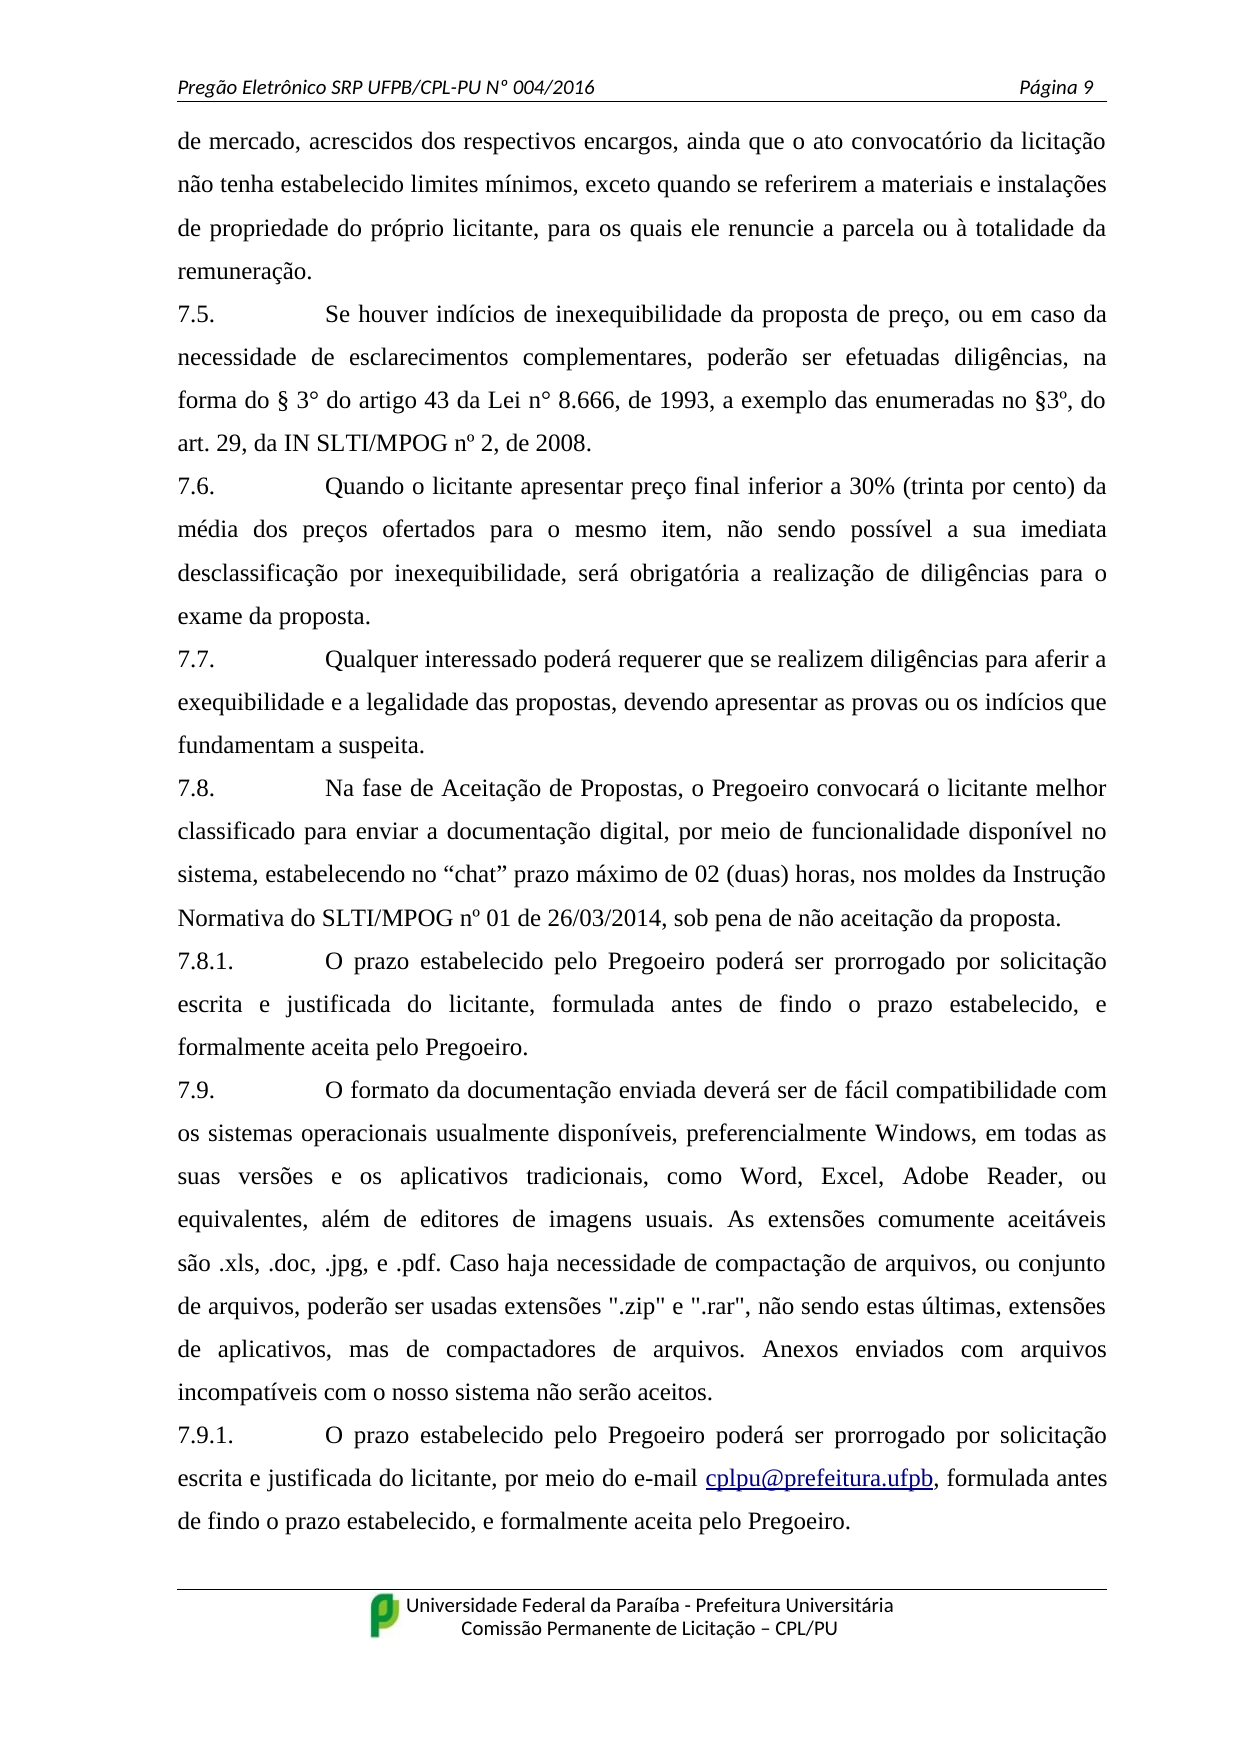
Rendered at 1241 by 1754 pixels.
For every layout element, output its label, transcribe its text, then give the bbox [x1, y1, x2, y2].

list Qualquer interessado poderá requerer que se realizem diligências para aferir a exequibilidade e a legalidade das propostas, devendo apresentar as provas ou os indícios que fundamentam a suspeita. [177, 644, 1107, 759]
list Quando o licitante apresentar preço final inferior a 30% (trinta por cento) da média dos preços ofertados para o mesmo item, não sendo possível a sua imediata desclassificação por inexequibilidade, será obrigatória a realização de diligências para o exame da proposta. [177, 471, 1107, 629]
list O prazo estabelecido pelo Pregoeiro poderá ser prorrogado por solicitação escrita e justificada do licitante, formulada antes de findo o prazo estabelecido, e formalmente aceita pelo Pregoeiro. [177, 946, 1107, 1061]
list O prazo estabelecido pelo Pregoeiro poderá ser prorrogado por solicitação escrita e justificada do licitante, por meio do e-mail cplpu@prefeitura.ufpb, formulada antes de findo o prazo estabelecido, e formalmente aceita pelo Pregoeiro. [177, 1420, 1107, 1535]
picture [368, 1592, 405, 1639]
list Na fase de Aceitação de Propostas, o Pregoeiro convocará o licitante melhor classificado para enviar a documentação digital, por meio de funcionalidade disponível no sistema, estabelecendo no “chat” prazo máximo de 02 (duas) horas, nos moldes da Instrução Normativa do SLTI/MPOG nº 01 de 26/03/2014, sob pena de não aceitação da proposta. [177, 773, 1107, 931]
list Se houver indícios de inexequibilidade da proposta de preço, ou em caso da necessidade de esclarecimentos complementares, poderão ser efetuadas diligências, na forma do § 3° do artigo 43 da Lei n° 8.666, de 1993, a exemplo das enumeradas no §3º, do art. 29, da IN SLTI/MPOG nº 2, de 2008. [177, 299, 1107, 457]
list O formato da documentação enviada deverá ser de fácil compatibilidade com os sistemas operacionais usualmente disponíveis, preferencialmente Windows, em todas as suas versões e os aplicativos tradicionais, como Word, Excel, Adobe Reader, ou equivalentes, além de editores de imagens usuais. As extensões comumente aceitáveis são .xls, .doc, .jpg, e .pdf. Caso haja necessidade de compactação de arquivos, ou conjunto de arquivos, poderão ser usadas extensões ".zip" e ".rar", não sendo estas últimas, extensões de aplicativos, mas de compactadores de arquivos. Anexos enviados com arquivos incompatíveis com o nosso sistema não serão aceitos. [177, 1075, 1107, 1406]
